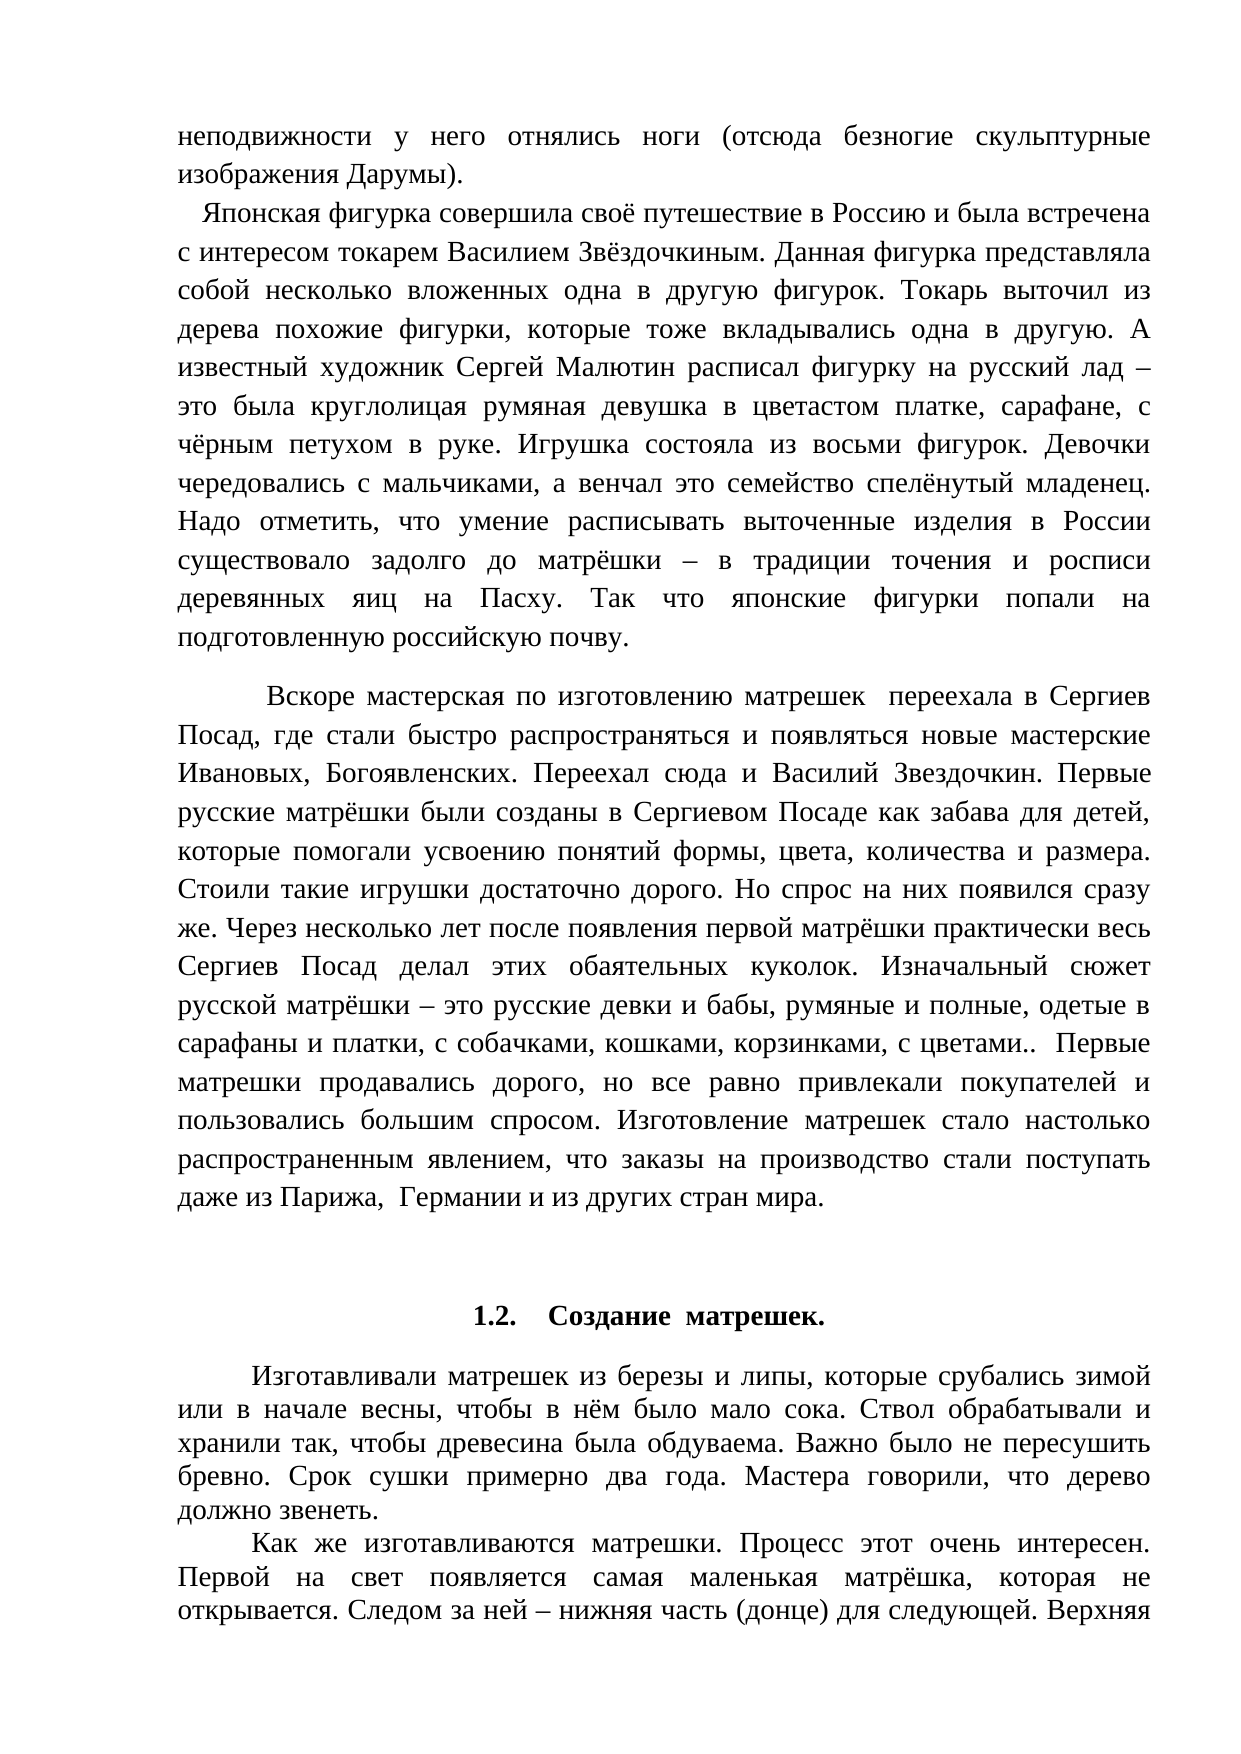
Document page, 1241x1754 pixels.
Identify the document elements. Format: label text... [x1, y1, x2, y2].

text Изготавливали матрешек из березы и липы, которые срубались зимой или в начале весны, чтобы в нём было мало сока. Ствол обрабатывали и хранили так, чтобы древесина была обдуваема. Важно было не пересушить бревно. Срок сушки примерно два года. Мастера говорили, что дерево должно звенеть. [177, 1358, 1152, 1525]
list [162, 118, 1152, 190]
text Вскоре мастерская по изготовлению матрешек переехала в Сергиев Посад, где стали быстро распространяться и появляться новые мастерские Ивановых, Богоявленских. Переехал сюда и Василий Звездочкин. Первые русские матрёшки были созданы в Сергиевом Посаде как забава для детей, которые помогали усвоению понятий формы, цвета, количества и размера. Стоили такие игрушки достаточно дорого. Но спрос на них появился сразу же. Через несколько лет после появления первой матрёшки практически весь Сергиев Посад делал этих обаятельных куколок. Изначальный сюжет русской матрёшки – это русские девки и бабы, румяные и полные, одетые в сарафаны и платки, с собачками, кошками, корзинками, с цветами.. Первые матрешки продавались дорого, но все равно привлекали покупателей и пользовались большим спросом. Изготовление матрешек стало настолько распространенным явлением, что заказы на производство стали поступать даже из Парижа, Германии и из других стран мира. [162, 678, 1152, 1213]
list Японская фигурка совершила своё путешествие в Россию и была встречена с интересом токарем Василием Звёздочкиным. Данная фигурка представляла собой несколько вложенных одна в другую фигурок. Токарь выточил из дерева похожие фигурки, которые тоже вкладывались одна в другую. А известный художник Сергей Малютин расписал фигурку на русский лад – это была круглолицая румяная девушка в цветастом платке, сарафане, с чёрным петухом в руке. Игрушка состояла из восьми фигурок. Девочки чередовались с мальчиками, а венчал это семейство спелёнутый младенец. Надо отметить, что умение расписывать выточенные изделия в России существовало задолго до матрёшки – в традиции точения и росписи деревянных яиц на Пасху. Так что японские фигурки попали на подготовленную российскую почву. [162, 195, 1152, 653]
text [177, 1525, 1152, 1626]
list Создание матрешек. [473, 1298, 1152, 1332]
